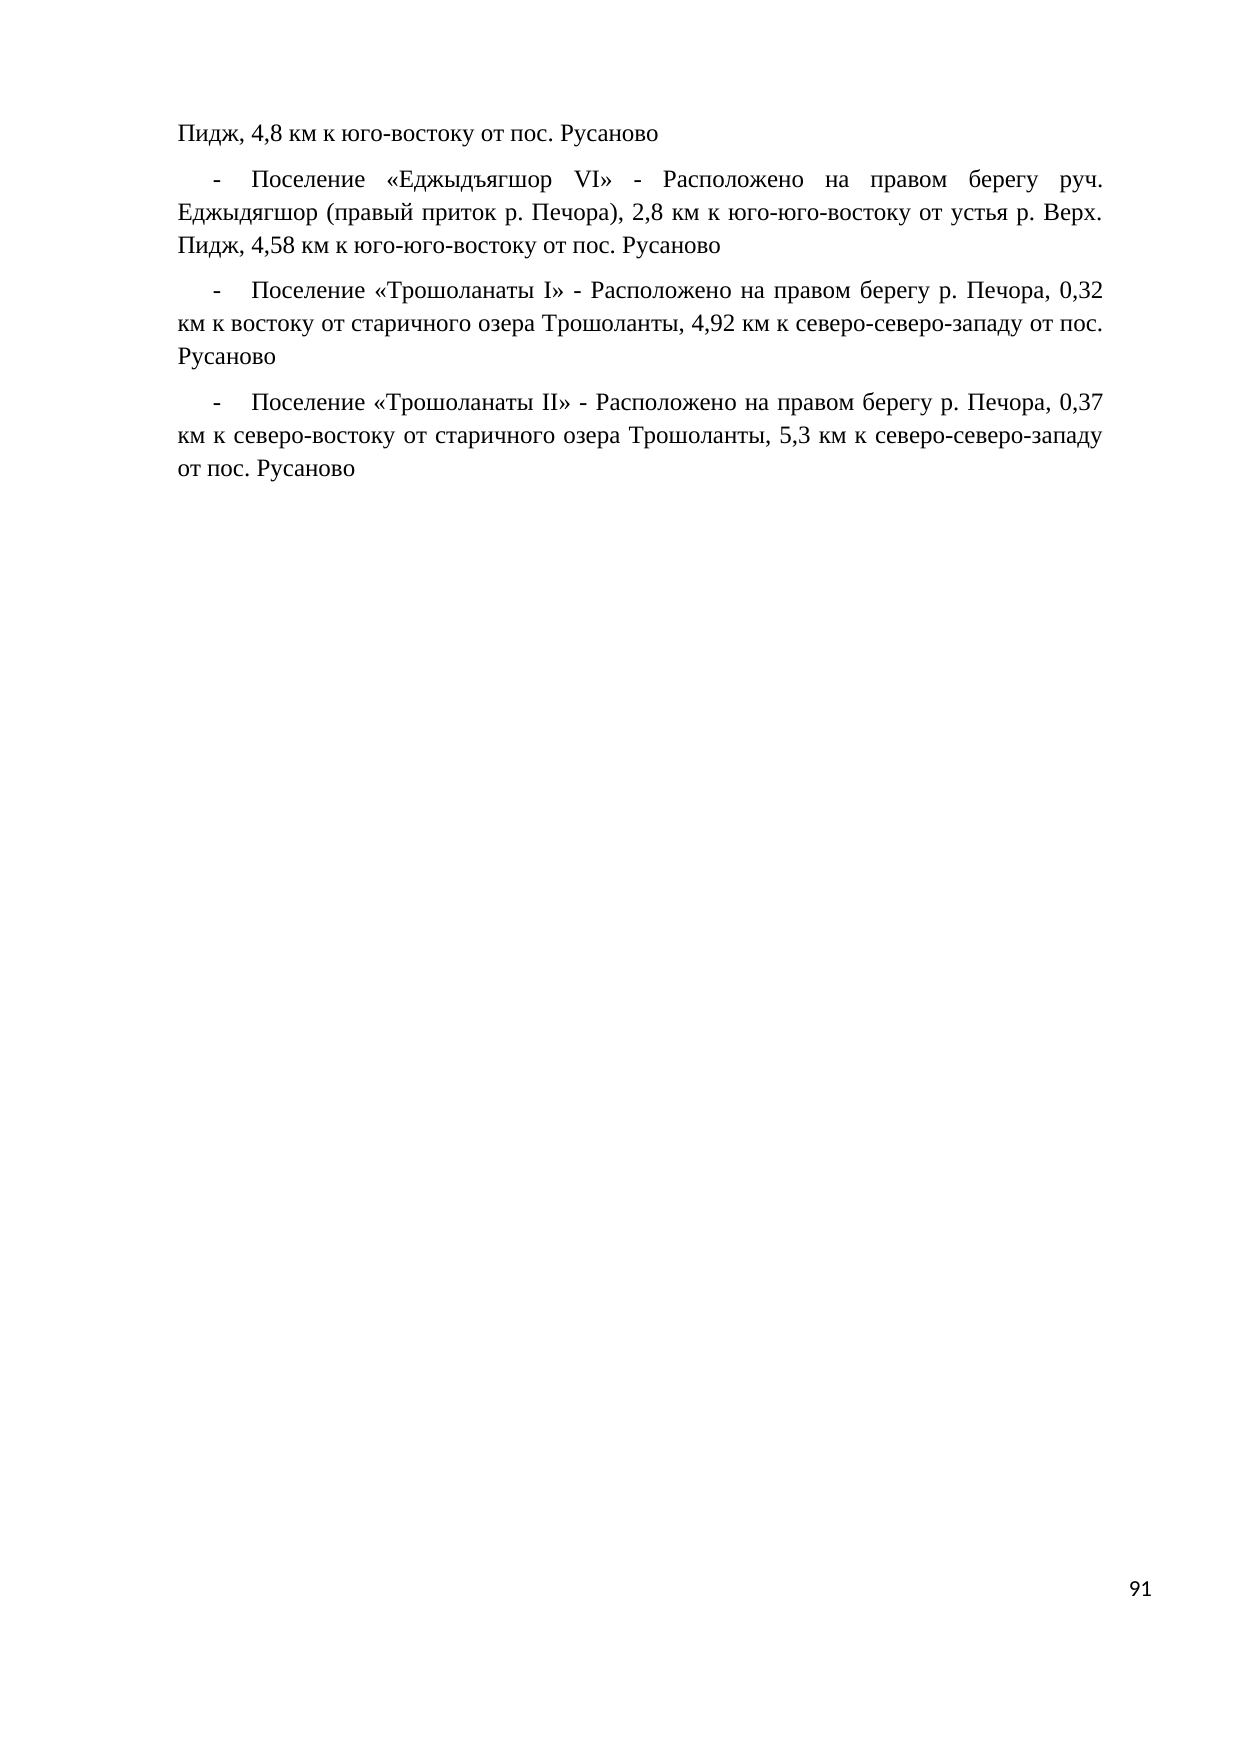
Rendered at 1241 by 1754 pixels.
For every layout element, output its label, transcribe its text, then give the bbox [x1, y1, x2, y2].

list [177, 118, 1104, 147]
list Поселение «Трошоланаты I» - Расположено на правом берегу р. Печора, 0,32 км к востоку от старичного озера Трошоланты, 4,92 км к северо-северо-западу от пос. Русаново [177, 275, 1104, 370]
list Поселение «Еджыдъягшор VI» - Расположено на правом берегу руч. Еджыдягшор (правый приток р. Печора), 2,8 км к юго-юго-востоку от устья р. Верх. Пидж, 4,58 км к юго-юго-востоку от пос. Русаново [177, 164, 1104, 258]
list Поселение «Трошоланаты II» - Расположено на правом берегу р. Печора, 0,37 км к северо-востоку от старичного озера Трошоланты, 5,3 км к северо-северо-западу от пос. Русаново [177, 387, 1104, 482]
